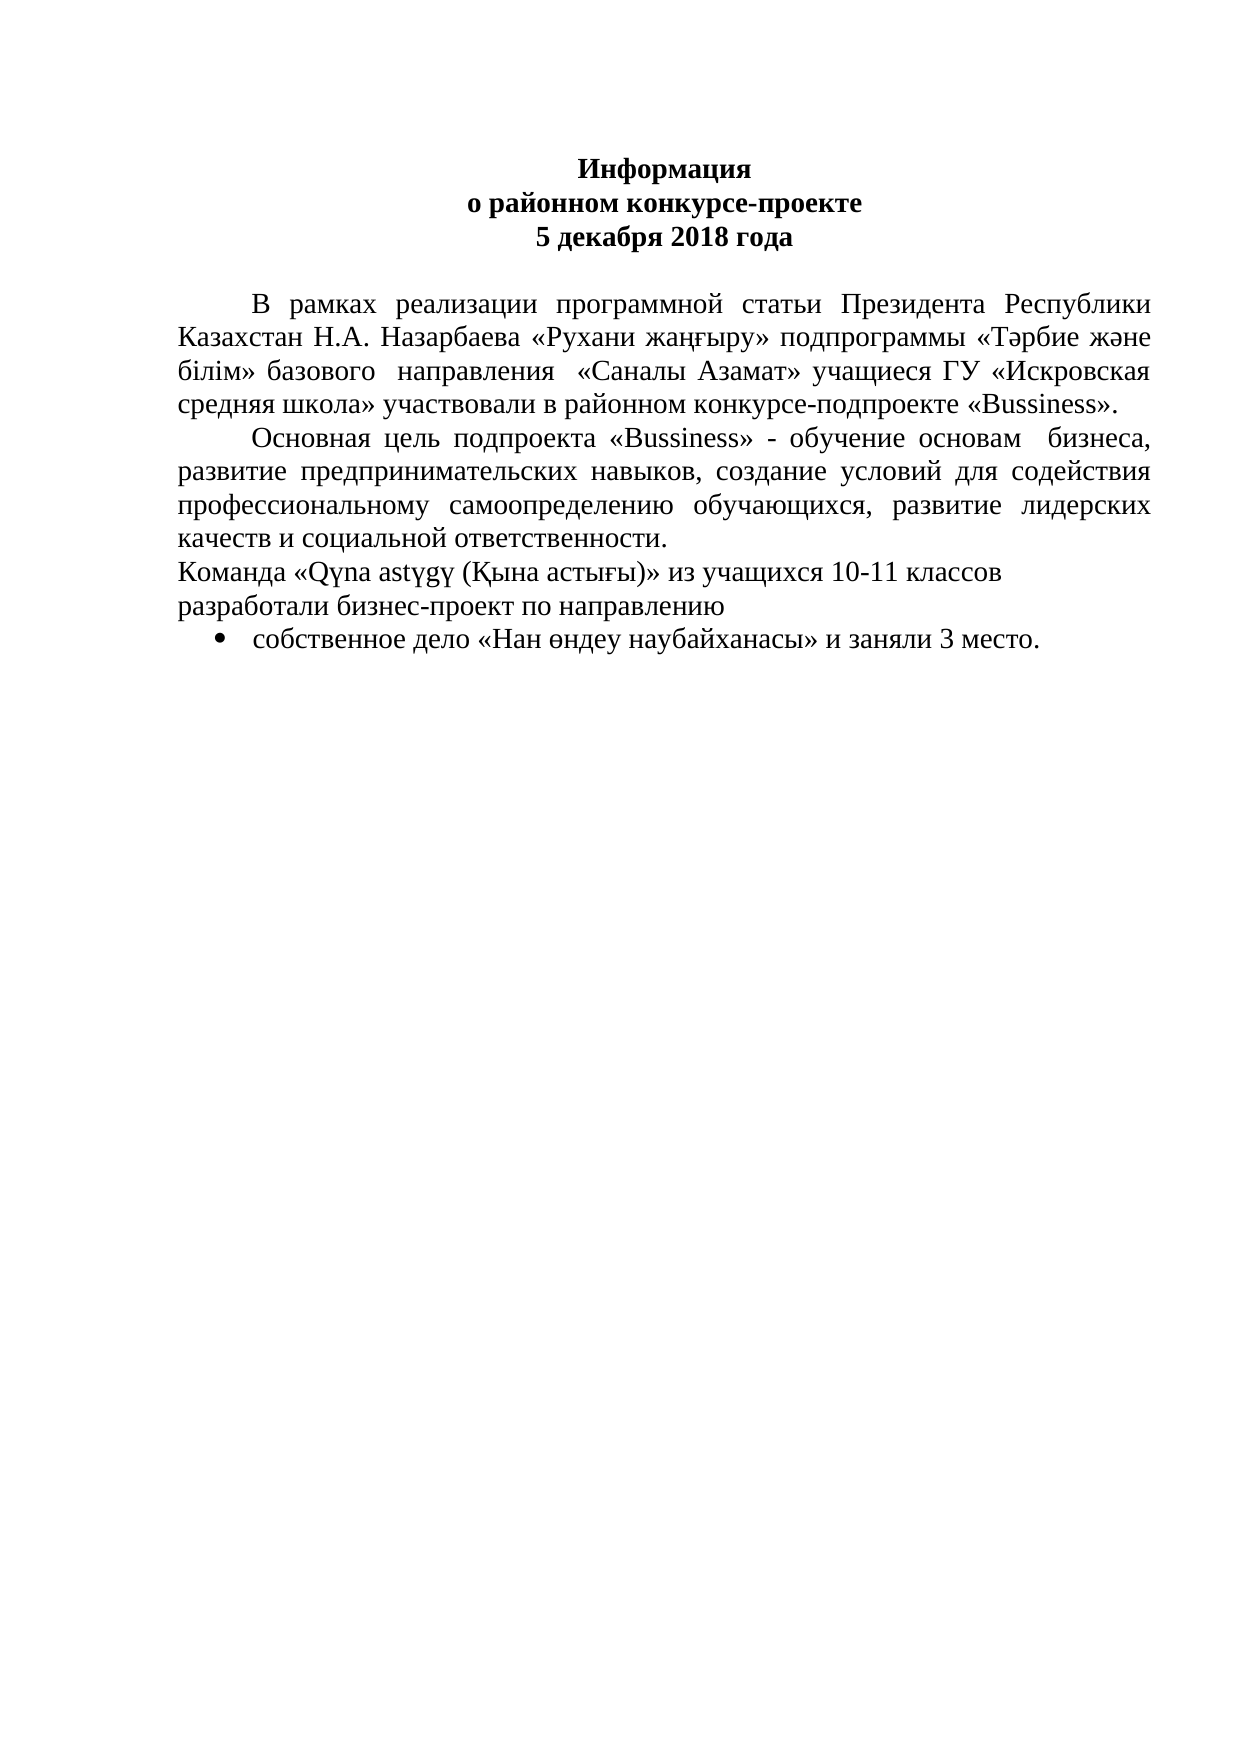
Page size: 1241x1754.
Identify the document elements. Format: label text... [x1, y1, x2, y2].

text о районном конкурсе-проекте [177, 185, 1152, 219]
text Команда «Qүna astүgү (Қына астығы)» из учащихся 10-11 классов разработали бизнес-проект по направлению [177, 554, 1152, 621]
text В рамках реализации программной статьи Президента Республики Казахстан Н.А. Назарбаева «Рухани жаңғыру» подпрограммы «Тәрбие және білім» базового направления «Саналы Азамат» учащиеся ГУ «Искровская средняя школа» участвовали в районном конкурсе-подпроекте «Bussiness». [177, 286, 1152, 420]
list собственное дело «Нан өндеу наубайханасы» и заняли 3 место. [215, 621, 1152, 655]
text Основная цель подпроекта «Bussiness» - обучение основам бизнеса, развитие предпринимательских навыков, создание условий для содействия профессиональному самоопределению обучающихся, развитие лидерских качеств и социальной ответственности. [177, 420, 1152, 554]
text 5 декабря 2018 года [177, 219, 1152, 252]
text Информация [177, 152, 1152, 185]
